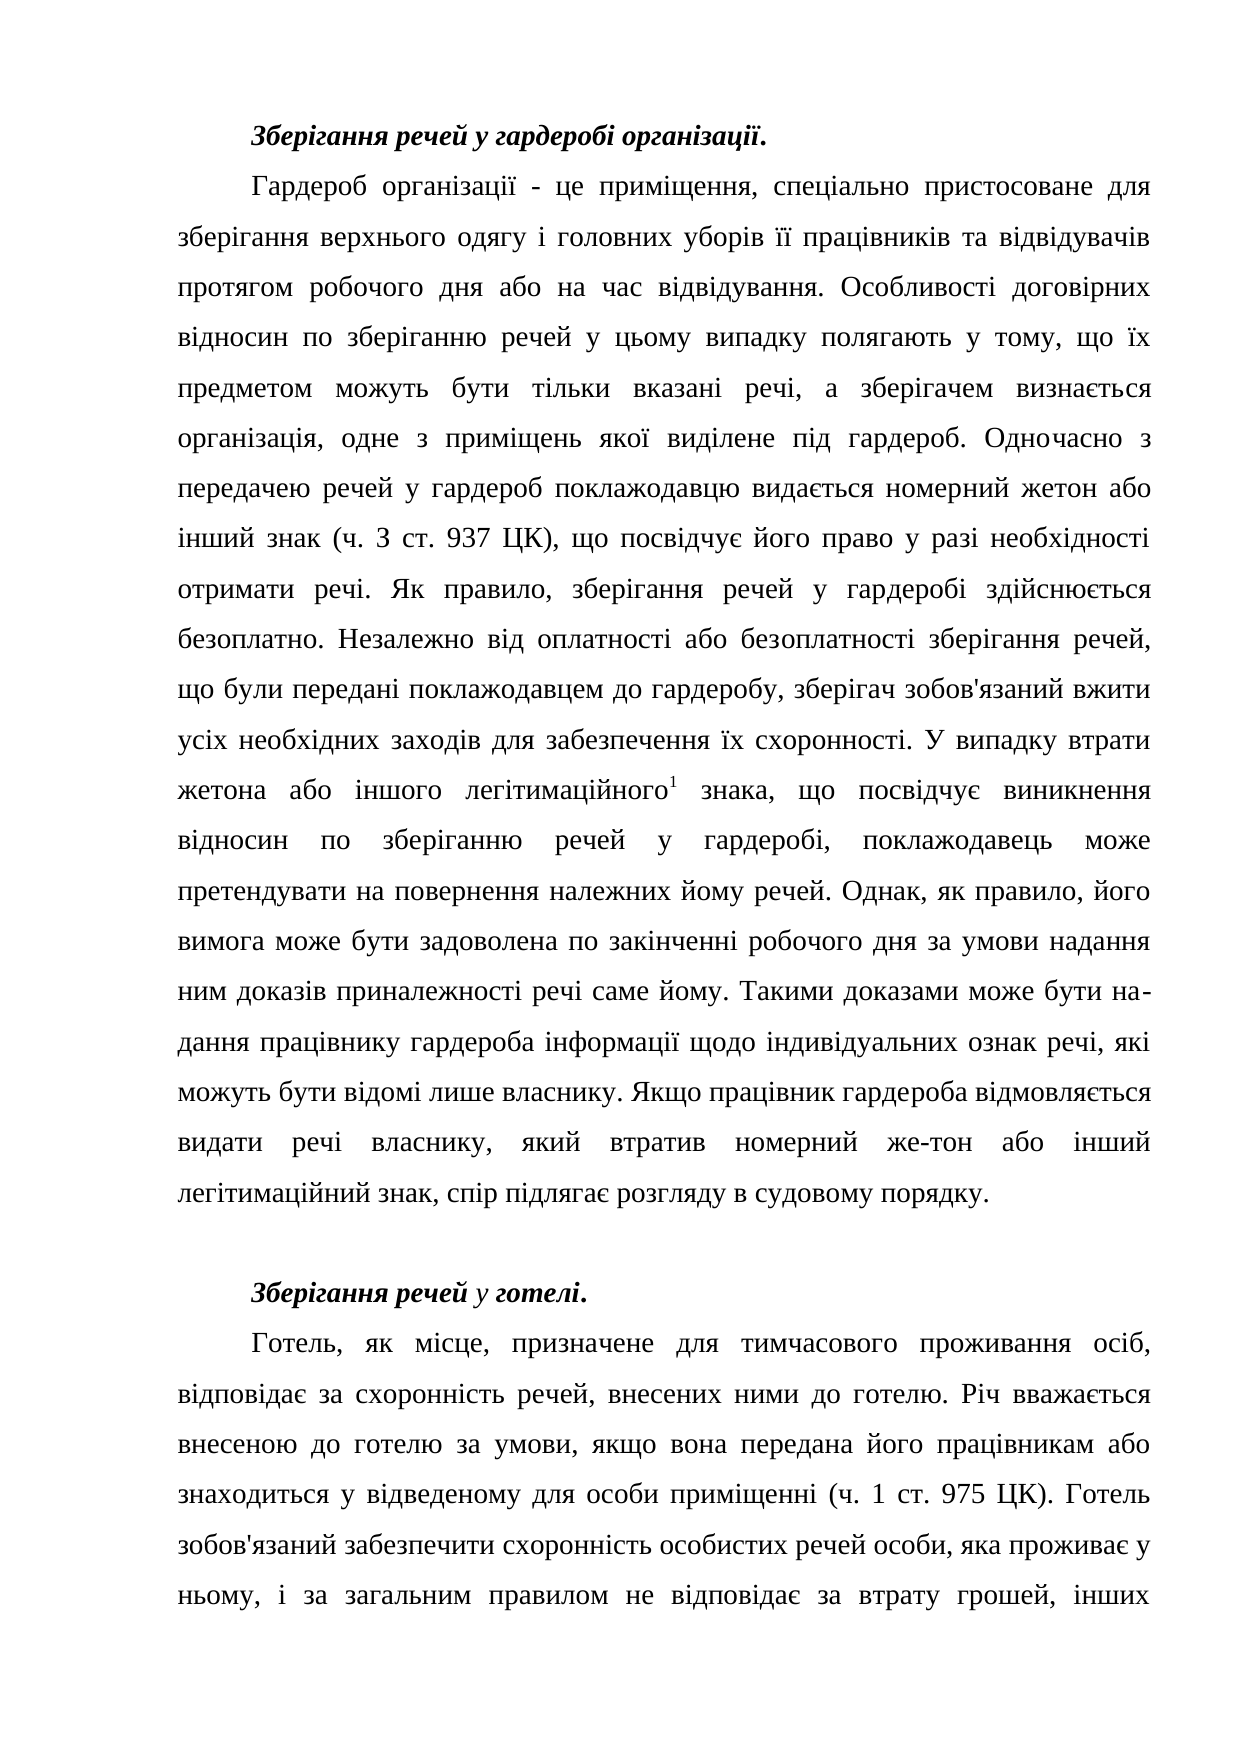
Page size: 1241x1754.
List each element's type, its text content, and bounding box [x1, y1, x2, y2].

text Зберігання речей у гардеробі організації. [177, 118, 1152, 152]
text Зберігання речей у готелі. [177, 1275, 1152, 1309]
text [177, 1326, 1152, 1611]
text Гардероб організації - це приміщення, спеціально пристосоване для зберігання верхнього одягу і головних уборів її працівників та відвідувачів протягом робочого дня або на час відвідування. Особливості договірних відносин по зберіганню речей у цьому випадку полягають у тому, що їх предметом можуть бути тільки вказані речі, а зберігачем визнається організація, одне з приміщень якої виділене під гардероб. Одночасно з передачею речей у гардероб поклажодавцю видається номерний жетон або інший знак (ч. З ст. 937 ЦК), що посвідчує його право у разі необхідності отримати речі. Як правило, зберігання речей у гардеробі здійснюється безоплатно. Незалежно від оплатності або безоплатності зберігання речей, що були передані поклажодавцем до гардеробу, зберігач зобов'язаний вжити усіх необхідних заходів для забезпечення їх схоронності. У випадку втрати жетона або іншого легітимаційного1 знака, що посвідчує виникнення відносин по зберіганню речей у гардеробі, поклажодавець може претендувати на повернення належних йому речей. Однак, як правило, його вимога може бути задоволена по закінченні робочого дня за умови надання ним доказів приналежності речі саме йому. Такими доказами може бути надання працівнику гардероба інформації щодо індивідуальних ознак речі, які можуть бути відомі лише власнику. Якщо працівник гардероба відмовляється видати речі власнику, який втратив номерний же-тон або інший легітимаційний знак, спір підлягає розгляду в судовому порядку. [177, 168, 1152, 1208]
